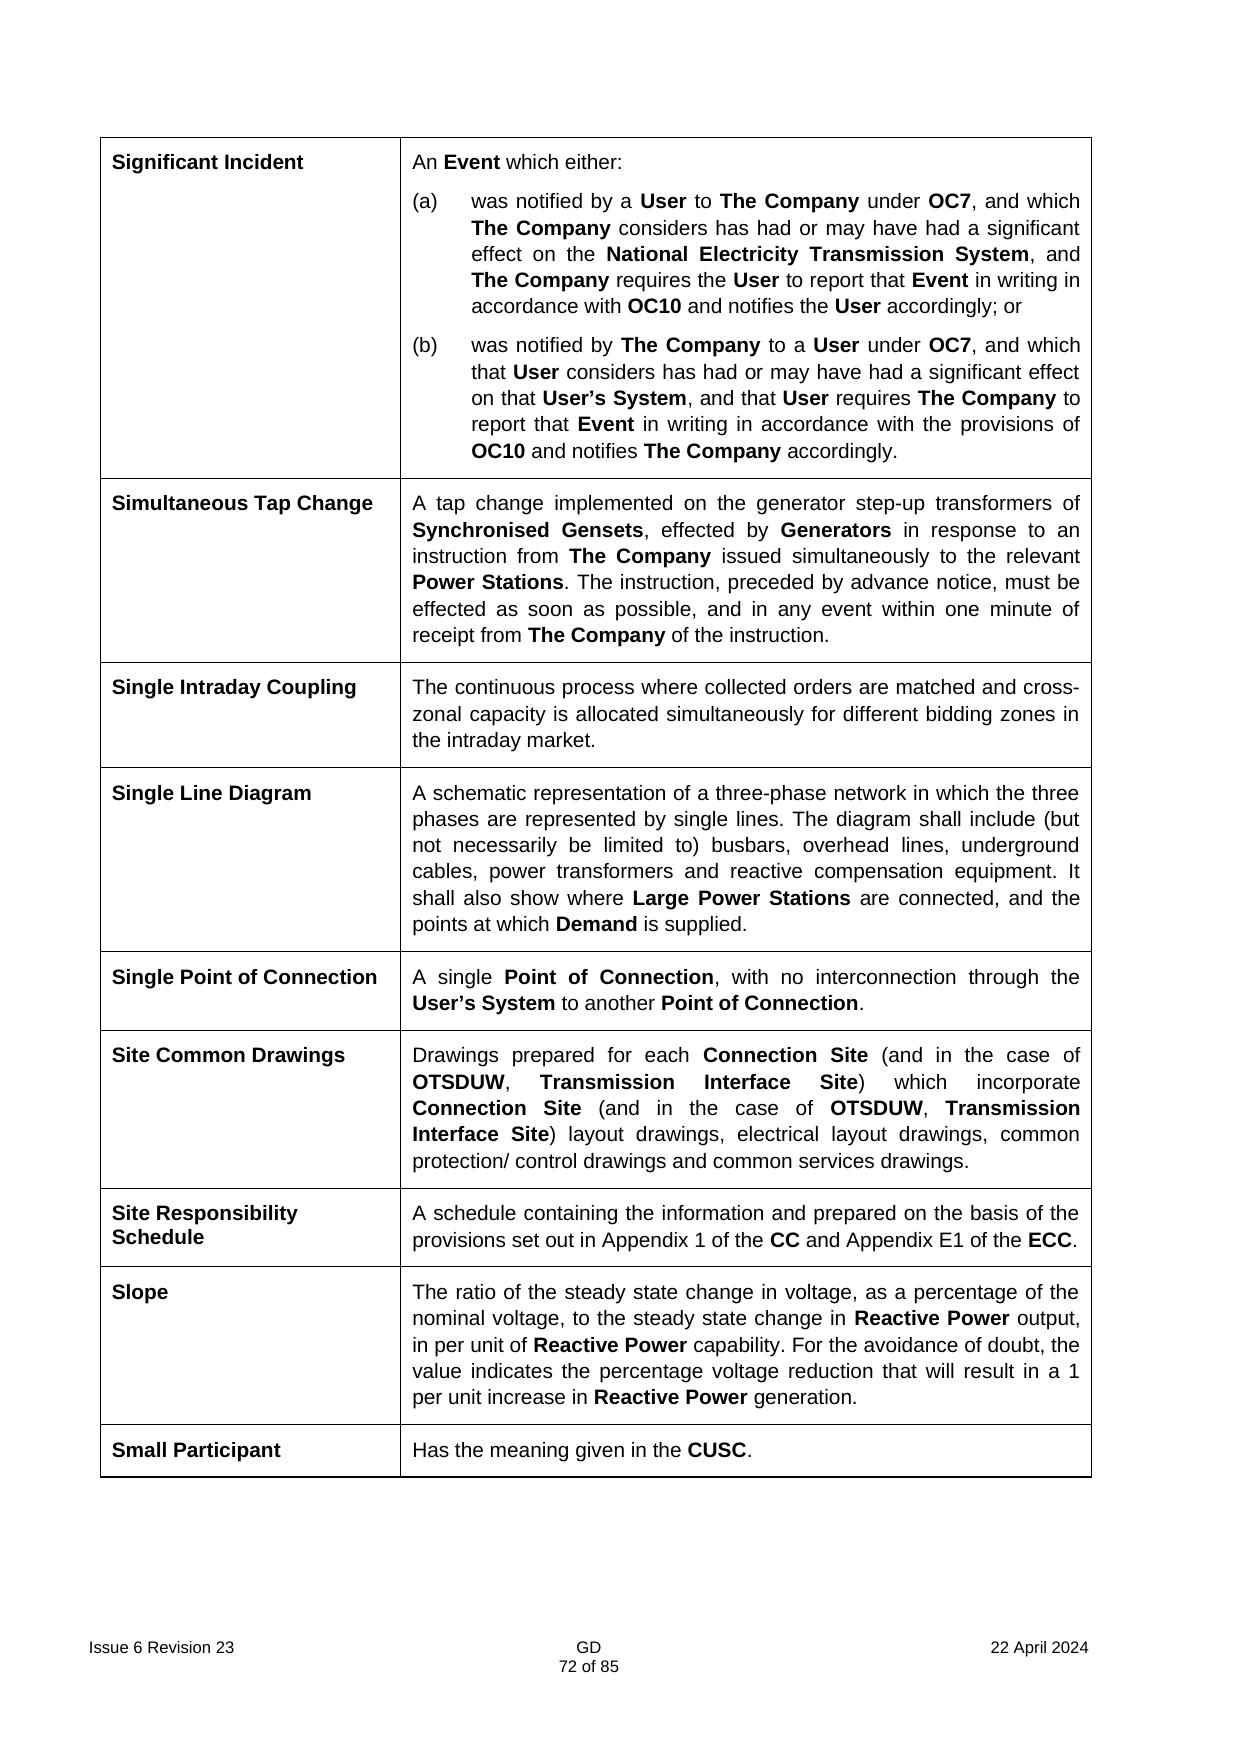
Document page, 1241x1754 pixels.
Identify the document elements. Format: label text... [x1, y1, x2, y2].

table_cell An Event which either: (a) was notified by a User to The Company under OC7, and which The Company considers has had or may have had a significant effect on the National Electricity Transmission System, and The Company requires the User to report that Event in writing in accordance with OC10 and notifies the User accordingly; or (b) was notified by The Company to a User under OC7, and which that User considers has had or may have had a significant effect on that User’s System, and that User requires The Company to report that Event in writing in accordance with the provisions of OC10 and notifies The Company accordingly. [401, 138, 1091, 477]
table_cell A schedule containing the information and prepared on the basis of the provisions set out in Appendix 1 of the CC and Appendix E1 of the ECC. [401, 1189, 1091, 1266]
table_cell The ratio of the steady state change in voltage, as a percentage of the nominal voltage, to the steady state change in Reactive Power output, in per unit of Reactive Power capability. For the avoidance of doubt, the value indicates the percentage voltage reduction that will result in a 1 per unit increase in Reactive Power generation. [401, 1267, 1091, 1424]
table_cell Small Participant [101, 1425, 400, 1476]
table_cell Site Responsibility Schedule [101, 1189, 400, 1266]
table_cell Significant Incident [101, 138, 400, 477]
table_cell Single Point of Connection [101, 952, 400, 1030]
table_cell Simultaneous Tap Change [101, 479, 400, 662]
table_cell Site Common Drawings [101, 1031, 400, 1187]
table_cell A single Point of Connection, with no interconnection through the User’s System to another Point of Connection. [401, 952, 1091, 1030]
table_cell A tap change implemented on the generator step-up transformers of Synchronised Gensets, effected by Generators in response to an instruction from The Company issued simultaneously to the relevant Power Stations. The instruction, preceded by advance notice, must be effected as soon as possible, and in any event within one minute of receipt from The Company of the instruction. [401, 479, 1091, 662]
table_cell Single Line Diagram [101, 768, 400, 951]
table_cell Slope [101, 1267, 400, 1424]
table_cell Single Intraday Coupling [101, 663, 400, 767]
table_cell Drawings prepared for each Connection Site (and in the case of OTSDUW, Transmission Interface Site) which incorporate Connection Site (and in the case of OTSDUW, Transmission Interface Site) layout drawings, electrical layout drawings, common protection/ control drawings and common services drawings. [401, 1031, 1091, 1187]
table_cell A schematic representation of a three-phase network in which the three phases are represented by single lines. The diagram shall include (but not necessarily be limited to) busbars, overhead lines, underground cables, power transformers and reactive compensation equipment. It shall also show where Large Power Stations are connected, and the points at which Demand is supplied. [401, 768, 1091, 951]
table_cell The continuous process where collected orders are matched and cross-zonal capacity is allocated simultaneously for different bidding zones in the intraday market. [401, 663, 1091, 767]
table_cell Has the meaning given in the CUSC. [401, 1425, 1091, 1476]
